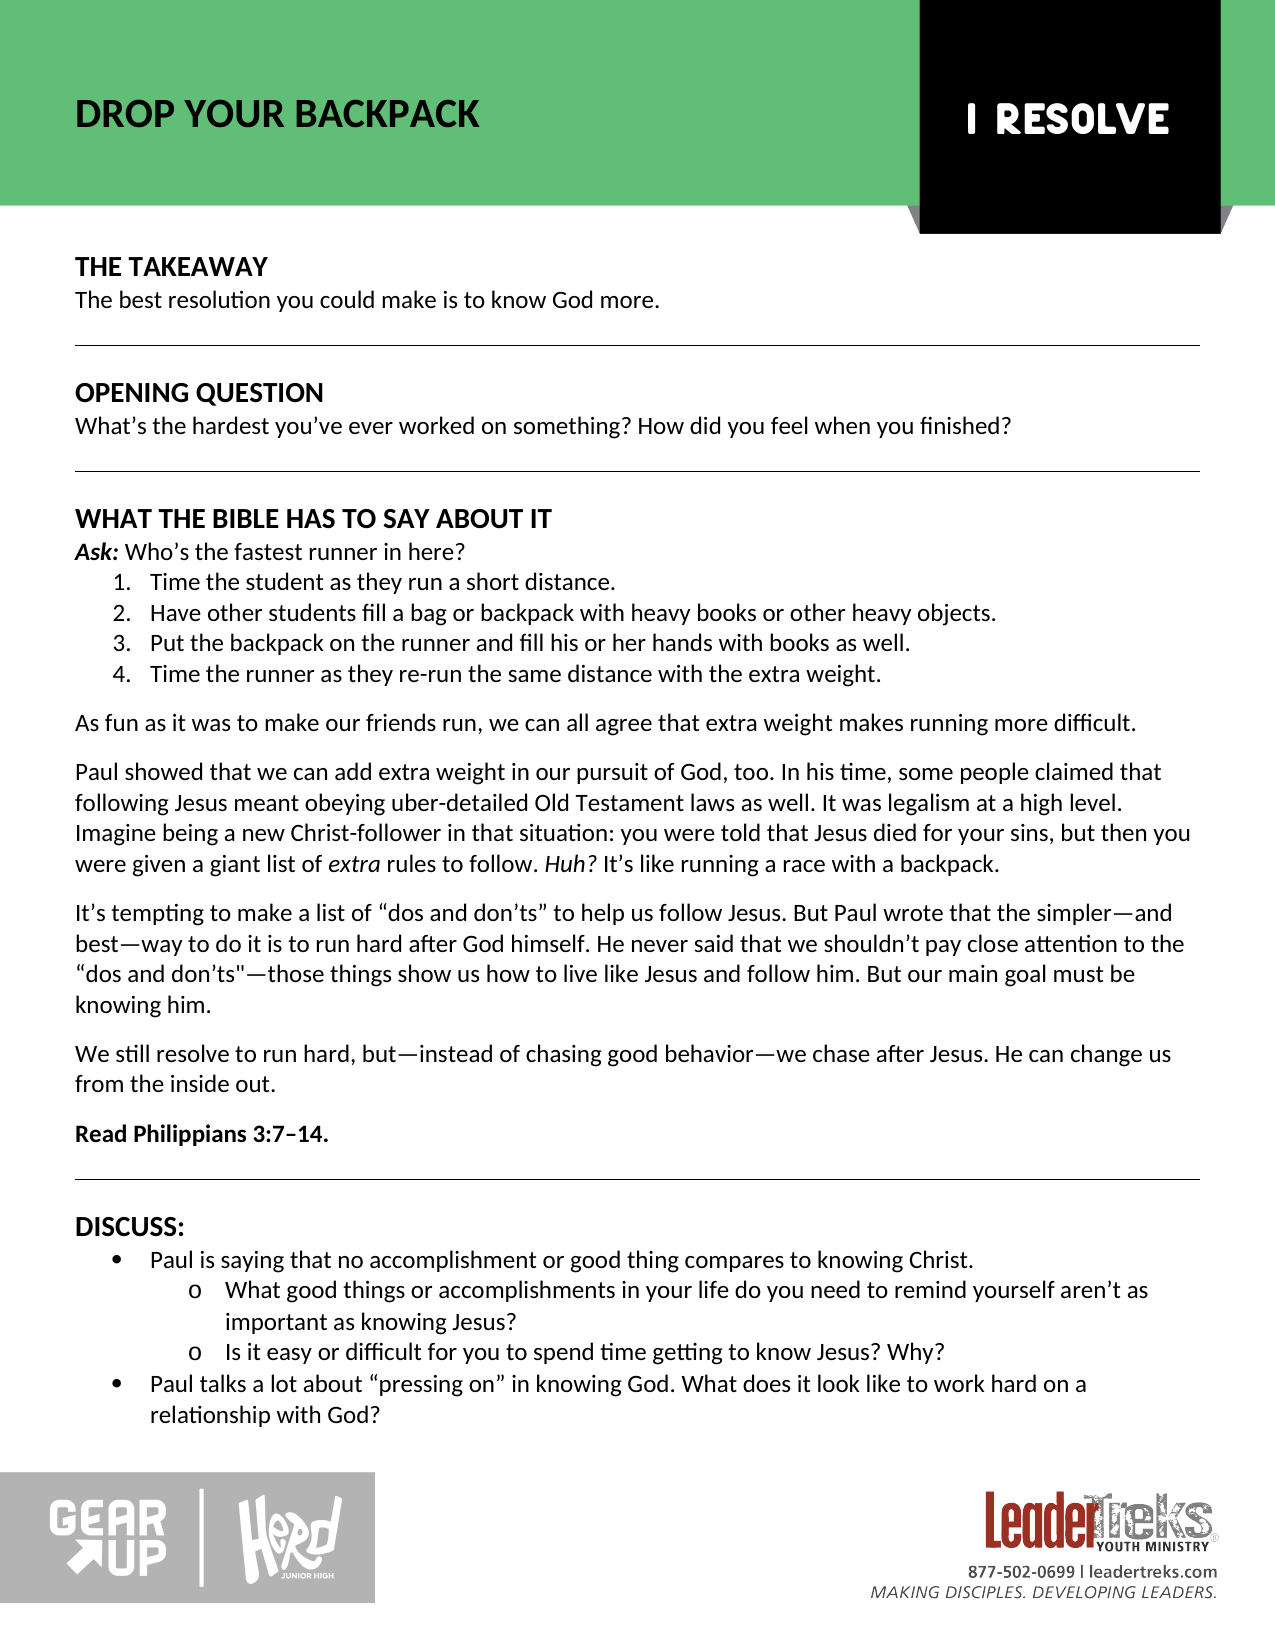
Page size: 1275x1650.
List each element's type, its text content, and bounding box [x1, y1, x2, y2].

text Read Philippians 3:7–14. [75, 1118, 1200, 1148]
text The best resolution you could make is to know God more. [75, 284, 1200, 315]
text We still resolve to run hard, but—instead of chasing good behavior—we chase after Jesus. He can change us from the inside out. [75, 1038, 1200, 1099]
list Put the backpack on the runner and fill his or her hands with books as well. [112, 627, 1200, 658]
text It’s tempting to make a list of “dos and don’ts” to help us follow Jesus. But Paul wrote that the simpler—and best—way to do it is to run hard after God himself. He never said that we shouldn’t pay close attention to the “dos and don’ts"—those things show us how to live like Jesus and follow him. But our main goal must be knowing him. [75, 897, 1200, 1019]
list What good things or accomplishments in your life do you need to remind yourself aren’t as important as knowing Jesus? [187, 1274, 1200, 1337]
list Paul is saying that no accomplishment or good thing compares to knowing Christ. [112, 1244, 1200, 1274]
text THE TAKEAWAY [75, 248, 1200, 284]
text DISCUSS: [75, 1208, 1200, 1244]
text What’s the hardest you’ve ever worked on something? How did you feel when you finished? [75, 410, 1200, 441]
picture [0, 1416, 1275, 1650]
list Time the student as they run a short distance. [112, 566, 1200, 597]
list Time the runner as they re-run the same distance with the extra weight. [112, 658, 1200, 688]
text Ask: Who’s the fastest runner in here? [75, 536, 1200, 566]
text Paul showed that we can add extra weight in our pursuit of God, too. In his time, some people claimed that following Jesus meant obeying uber-detailed Old Testament laws as well. It was legalism at a high level. Imagine being a new Christ-follower in that situation: you were told that Jesus died for your sins, but then you were given a giant list of extra rules to follow. Huh? It’s like running a race with a backpack. [75, 756, 1200, 878]
list Have other students fill a bag or backpack with heavy books or other heavy objects. [112, 597, 1200, 627]
picture [0, 0, 1275, 234]
text OPENING QUESTION [75, 374, 1200, 410]
text WHAT THE BIBLE HAS TO SAY ABOUT IT [75, 500, 1200, 536]
text As fun as it was to make our friends run, we can all agree that extra weight makes running more difficult. [75, 707, 1200, 738]
list Is it easy or difficult for you to spend time getting to know Jesus? Why? [187, 1337, 1200, 1368]
list Paul talks a lot about “pressing on” in knowing God. What does it look like to work hard on a relationship with God? [112, 1368, 1200, 1429]
